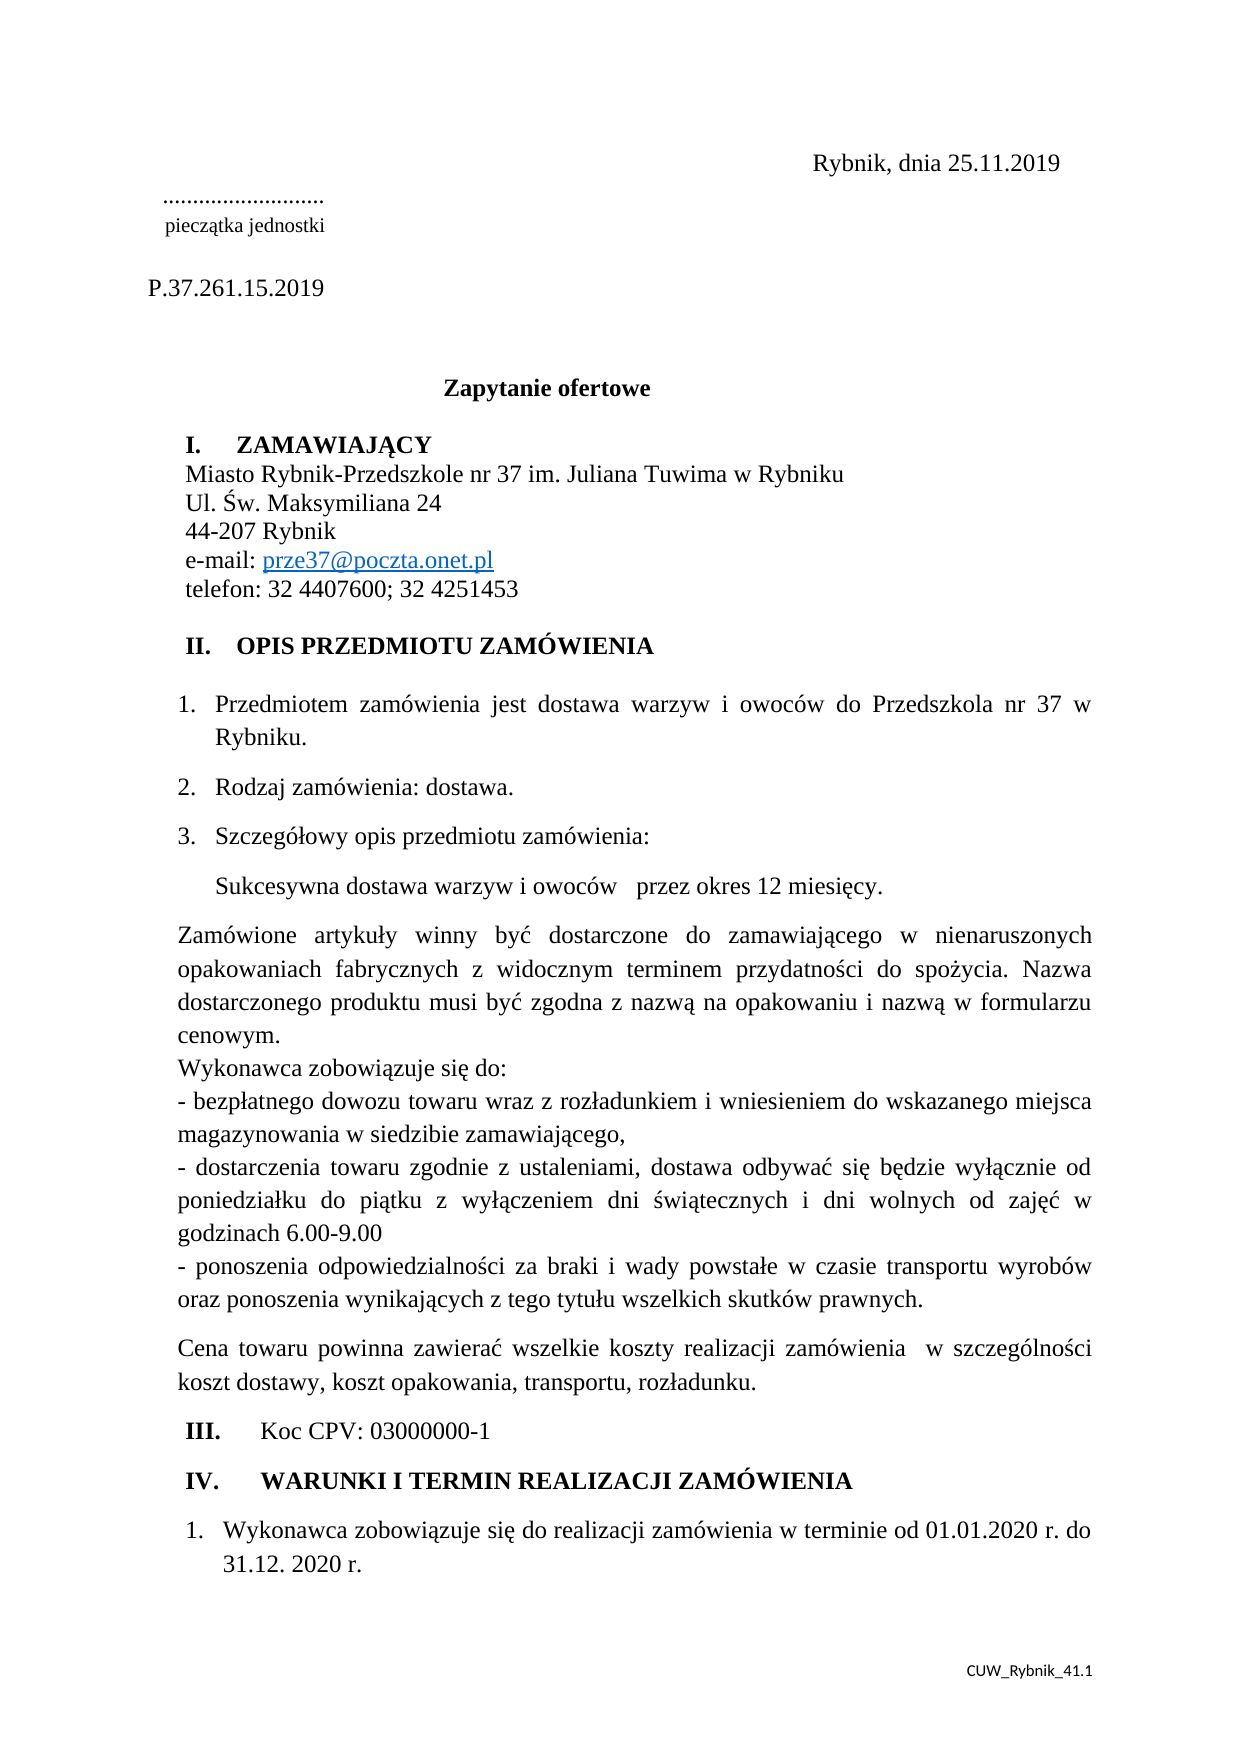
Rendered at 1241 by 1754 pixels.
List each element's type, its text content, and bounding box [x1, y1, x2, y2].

text Zamówione artykuły winny być dostarczone do zamawiającego w nienaruszonych opakowaniach fabrycznych z widocznym terminem przydatności do spożycia. Nazwa dostarczonego produktu musi być zgodna z nazwą na opakowaniu i nazwą w formularzu cenowym. [177, 921, 1093, 1048]
list Wykonawca zobowiązuje się do realizacji zamówienia w terminie od 01.01.2020 r. do 31.12. 2020 r. [185, 1516, 1093, 1577]
list Przedmiotem zamówienia jest dostawa warzyw i owoców do Przedszkola nr 37 w Rybniku. [177, 689, 1093, 751]
text Ul. Św. Maksymiliana 24 [185, 488, 1093, 516]
list OPIS PRZEDMIOTU ZAMÓWIENIA [185, 631, 1093, 660]
list Sukcesywna dostawa warzyw i owoców przez okres 12 miesięcy. [215, 871, 1093, 900]
list Cena towaru powinna zawierać wszelkie koszty realizacji zamówienia w szczególności koszt dostawy, koszt opakowania, transportu, rozładunku. [177, 1333, 1093, 1395]
list Szczegółowy opis przedmiotu zamówienia: [177, 821, 1093, 850]
list - dostarczenia towaru zgodnie z ustaleniami, dostawa odbywać się będzie wyłącznie od poniedziałku do piątku z wyłączeniem dni świątecznych i dni wolnych od zajęć w godzinach 6.00-9.00 [177, 1152, 1093, 1247]
text P.37.261.15.2019 [148, 273, 1093, 302]
list Wykonawca zobowiązuje się do: [177, 1053, 1093, 1081]
text Zapytanie ofertowe [148, 373, 1093, 401]
list WARUNKI I TERMIN REALIZACJI ZAMÓWIENIA [185, 1466, 1093, 1495]
list - bezpłatnego dowozu towaru wraz z rozładunkiem i wniesieniem do wskazanego miejsca magazynowania w siedzibie zamawiającego, [177, 1086, 1093, 1147]
list ZAMAWIAJĄCY [185, 430, 1093, 459]
list Rodzaj zamówienia: dostawa. [177, 772, 1093, 800]
text Rybnik, dnia 25.11.2019 [148, 148, 1093, 176]
text 44-207 Rybnik [185, 516, 1093, 545]
text telefon: 32 4407600; 32 4251453 [185, 574, 1093, 603]
text e-mail: prze37@poczta.onet.pl [185, 545, 1093, 574]
text pieczątka jednostki [160, 181, 344, 237]
list - ponoszenia odpowiedzialności za braki i wady powstałe w czasie transportu wyrobów oraz ponoszenia wynikających z tego tytułu wszelkich skutków prawnych. [177, 1251, 1093, 1313]
text Miasto Rybnik-Przedszkole nr 37 im. Juliana Tuwima w Rybniku [185, 459, 1093, 488]
list Koc CPV: 03000000-1 [185, 1416, 1093, 1445]
